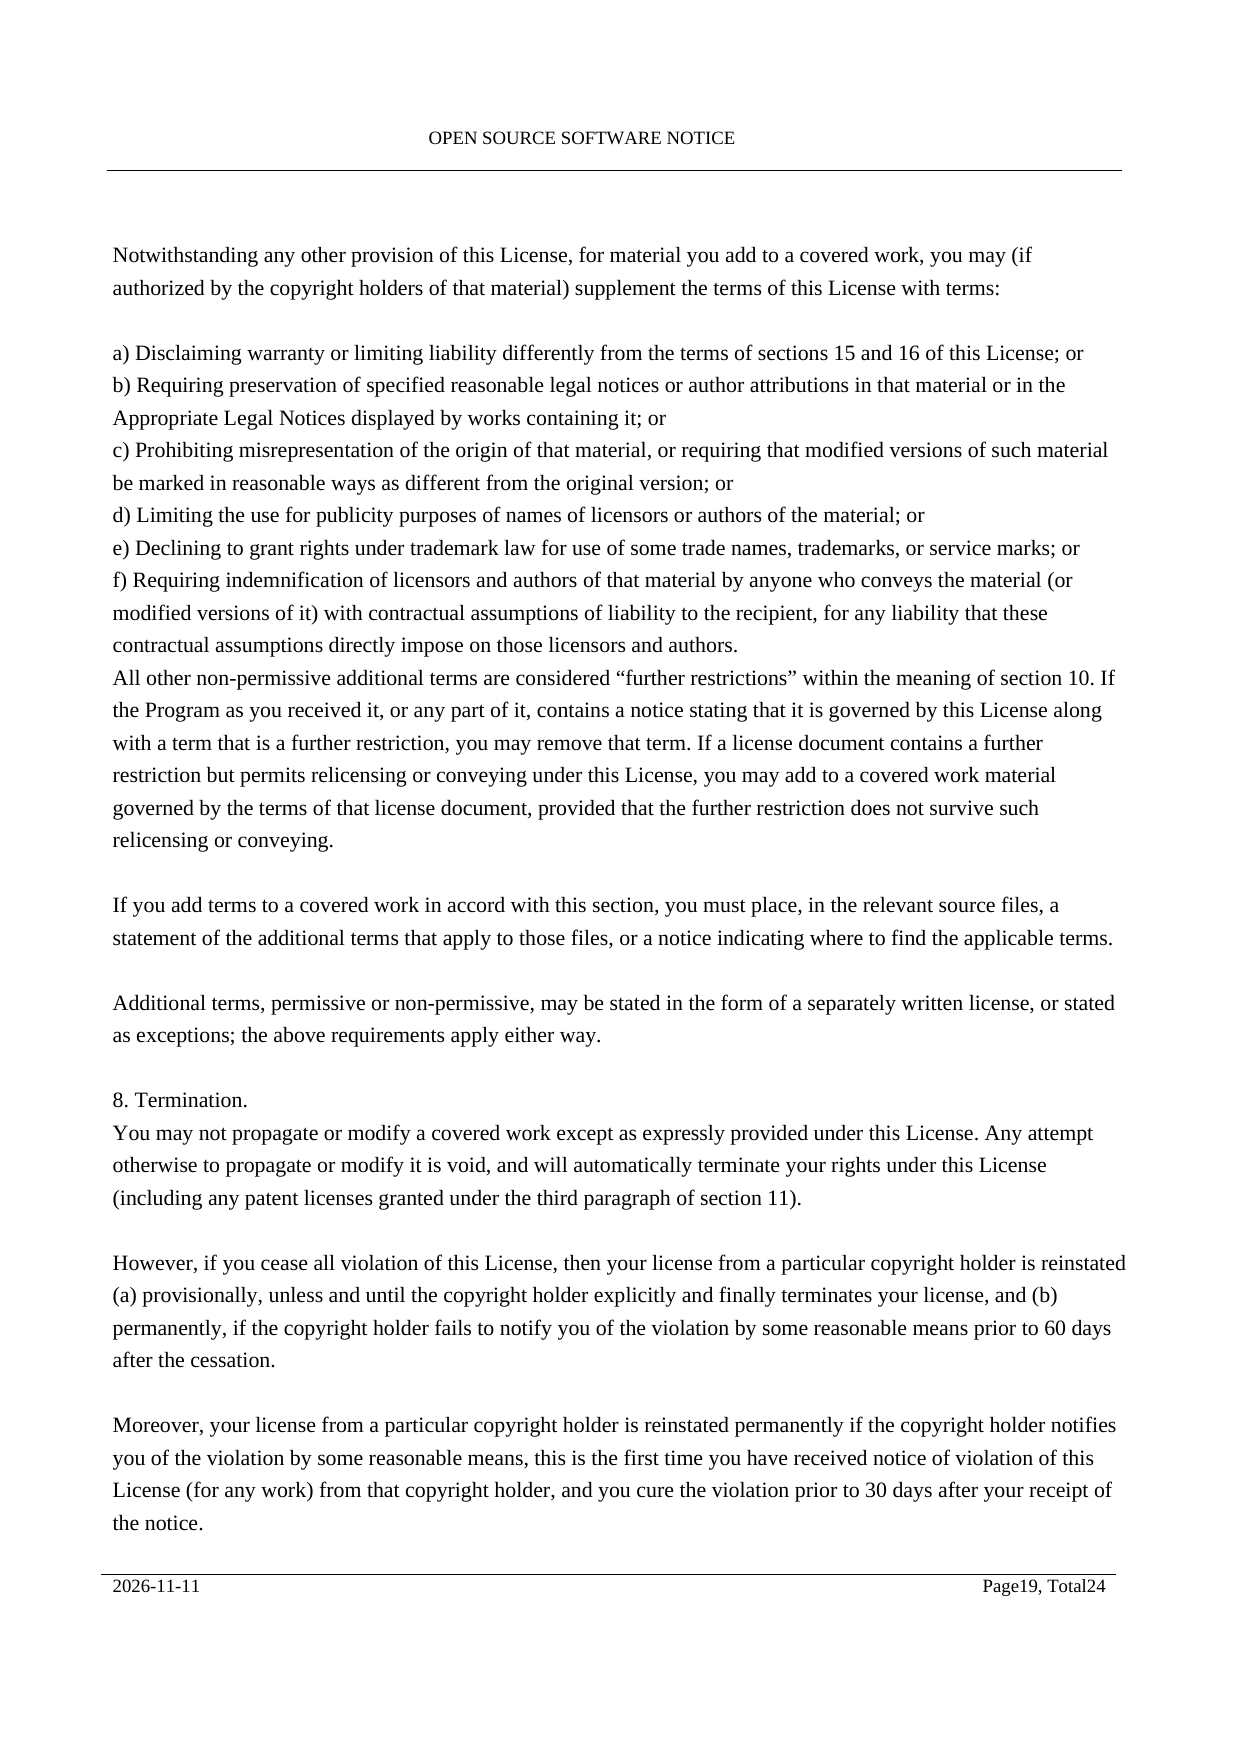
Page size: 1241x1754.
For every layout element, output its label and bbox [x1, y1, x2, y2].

text [112, 206, 1128, 1539]
